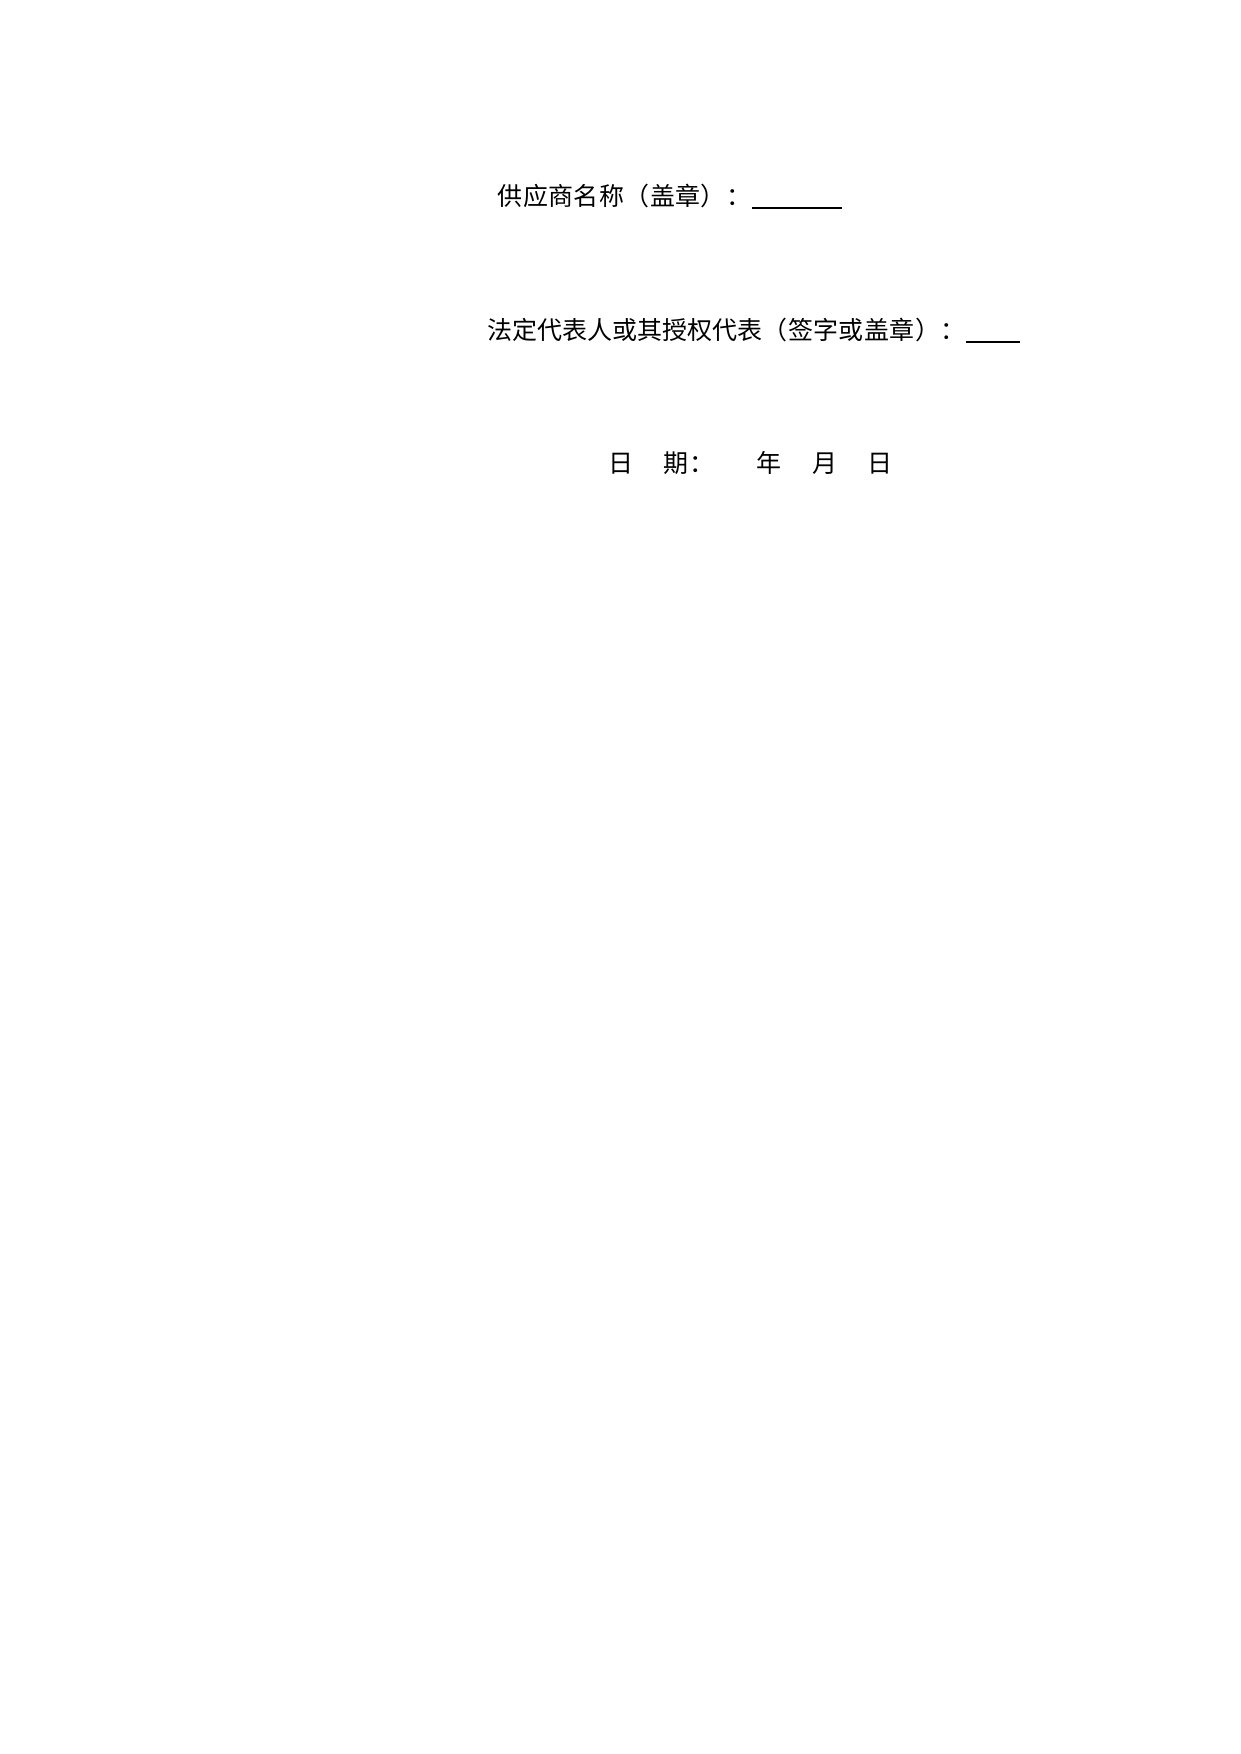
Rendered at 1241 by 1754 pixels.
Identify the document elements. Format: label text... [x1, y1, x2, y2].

text 日 期： 年 月 日 [187, 429, 1053, 494]
text 供应商名称（盖章）： [187, 162, 1053, 227]
text 法定代表人或其授权代表（签字或盖章）： [187, 296, 1053, 361]
